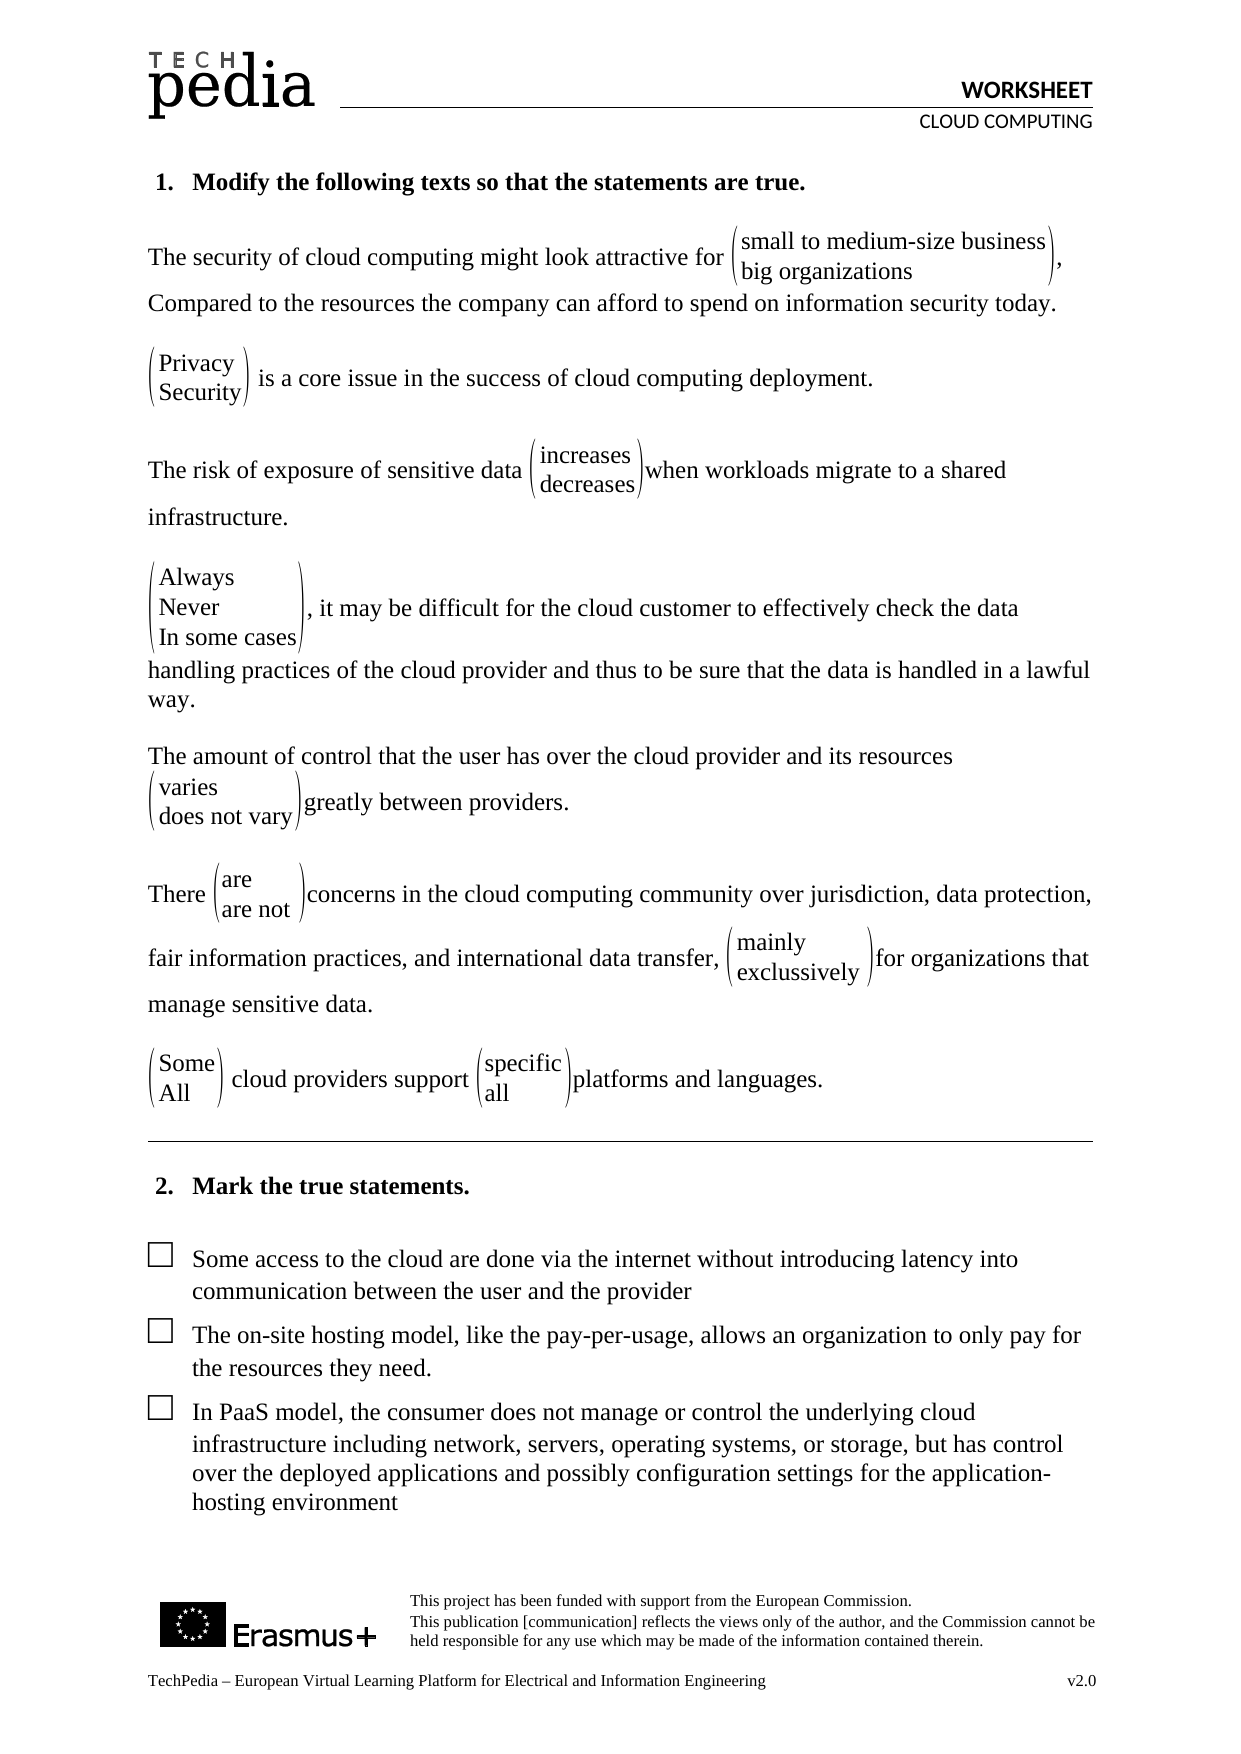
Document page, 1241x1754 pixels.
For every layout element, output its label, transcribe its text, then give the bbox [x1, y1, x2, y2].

text The risk of exposure of sensitive data when workloads migrate to a shared [148, 438, 1093, 502]
text There concerns in the cloud computing community over jurisdiction, data protection, fair information practices, and international data transfer, for organizations that manage sensitive data. [148, 862, 1093, 1018]
text The amount of control that the user has over the cloud provider and its resources greatly between providers. [148, 741, 1093, 833]
text is a core issue in the success of cloud computing deployment. [148, 346, 1093, 409]
text □ In PaaS model, the consumer does not manage or control the underlying cloud infrastructure including network, servers, operating systems, or storage, but has control over the deployed applications and possibly configuration settings for the application-hosting environment [148, 1382, 1093, 1516]
text The security of cloud computing might look attractive for , Compared to the resources the company can afford to spend on information security today. [148, 225, 1093, 317]
text Mark the true statements. [155, 1171, 1093, 1199]
text □ Some access to the cloud are done via the internet without introducing latency into communication between the user and the provider [148, 1228, 1093, 1305]
text □ The on-site hosting model, like the pay-per-usage, allows an organization to only pay for the resources they need. [148, 1305, 1093, 1382]
text , it may be difficult for the cloud customer to effectively check the data handling practices of the cloud provider and thus to be sure that the data is handled in a lawful way. [148, 559, 1093, 713]
text cloud providers support platforms and languages. [148, 1047, 1093, 1110]
text Modify the following texts so that the statements are true. [155, 167, 1093, 196]
text infrastructure. [148, 502, 1093, 530]
